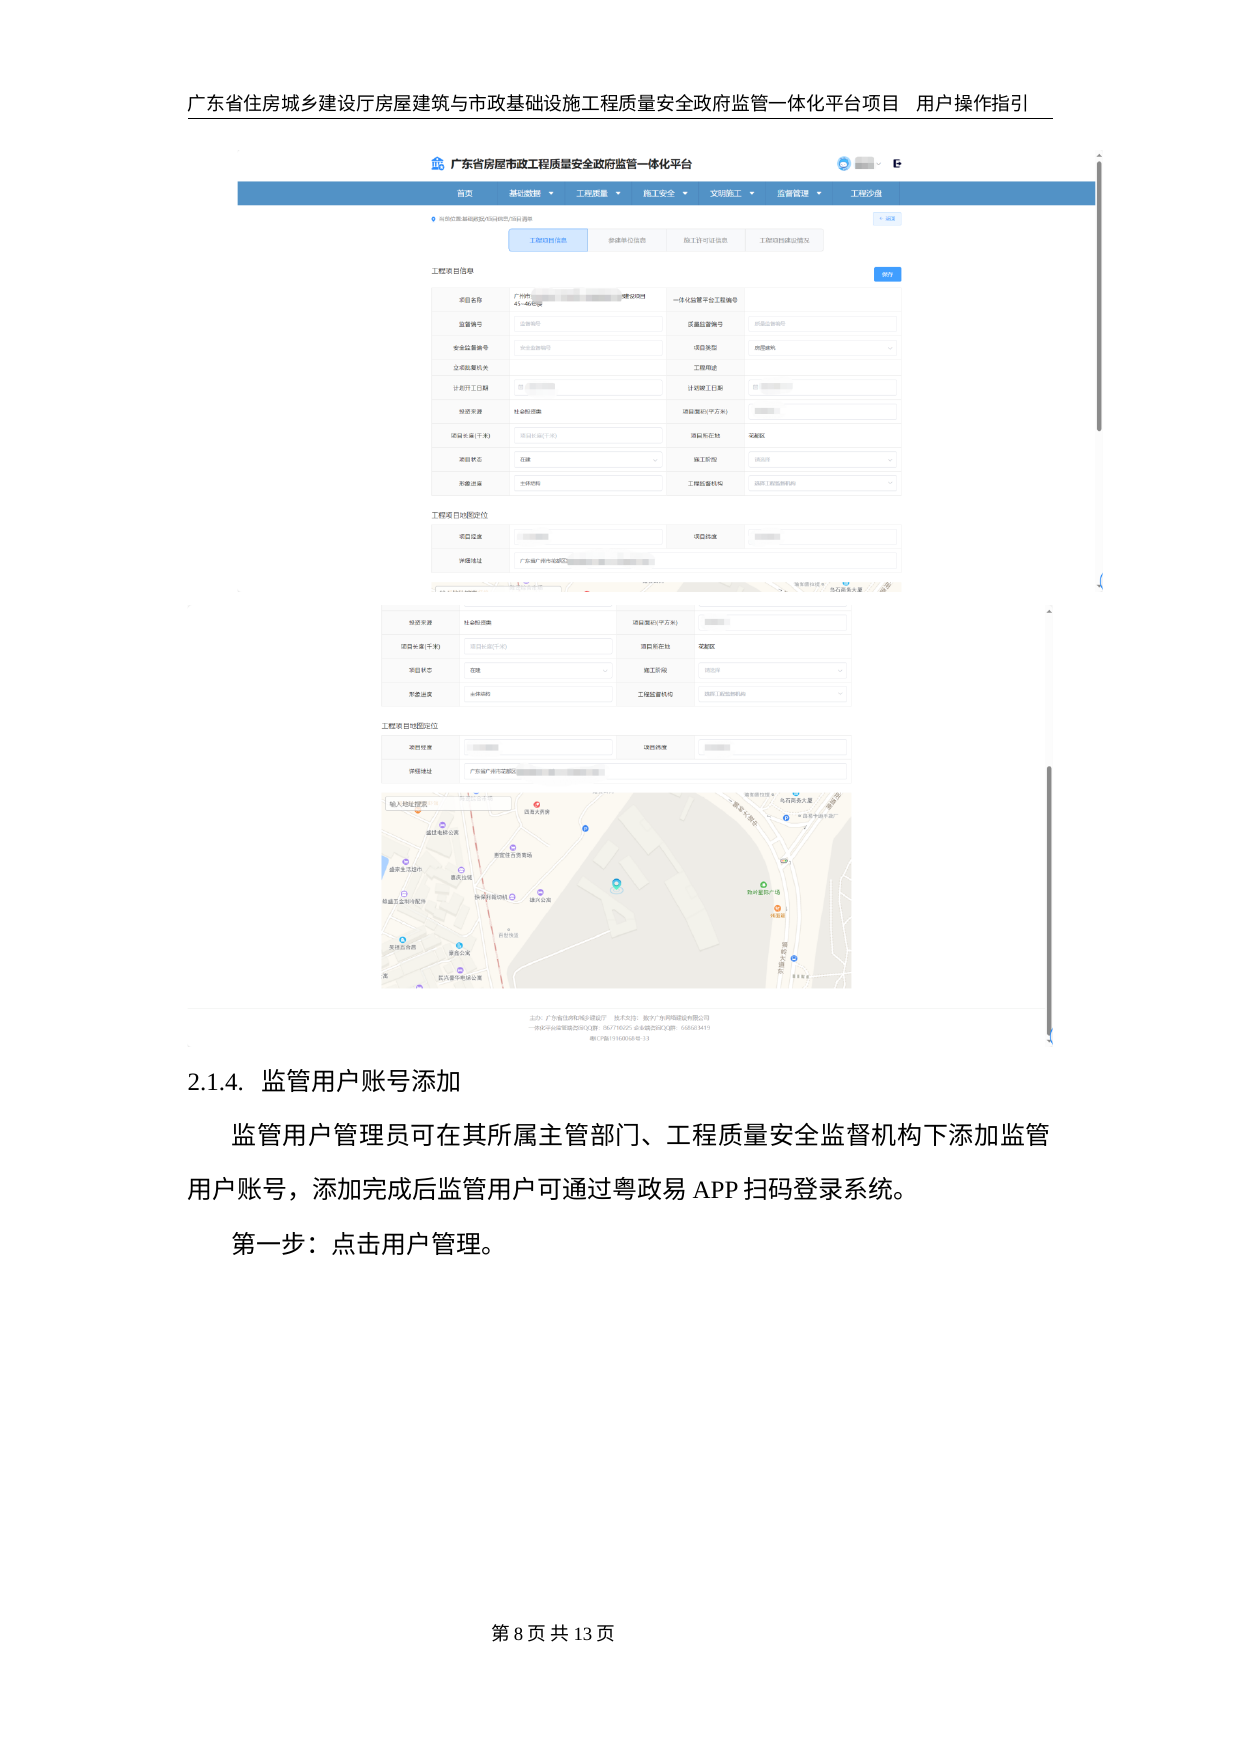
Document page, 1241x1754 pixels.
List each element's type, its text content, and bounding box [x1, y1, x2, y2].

picture [237, 150, 1103, 592]
list 监管用户账号添加 [187, 1061, 1053, 1097]
text 第一步：点击用户管理。 [187, 1224, 1053, 1260]
picture [187, 605, 1053, 1047]
text 监管用户管理员可在其所属主管部门、工程质量安全监督机构下添加监管用户账号，添加完成后监管用户可通过粤政易APP扫码登录系统。 [187, 1115, 1053, 1206]
